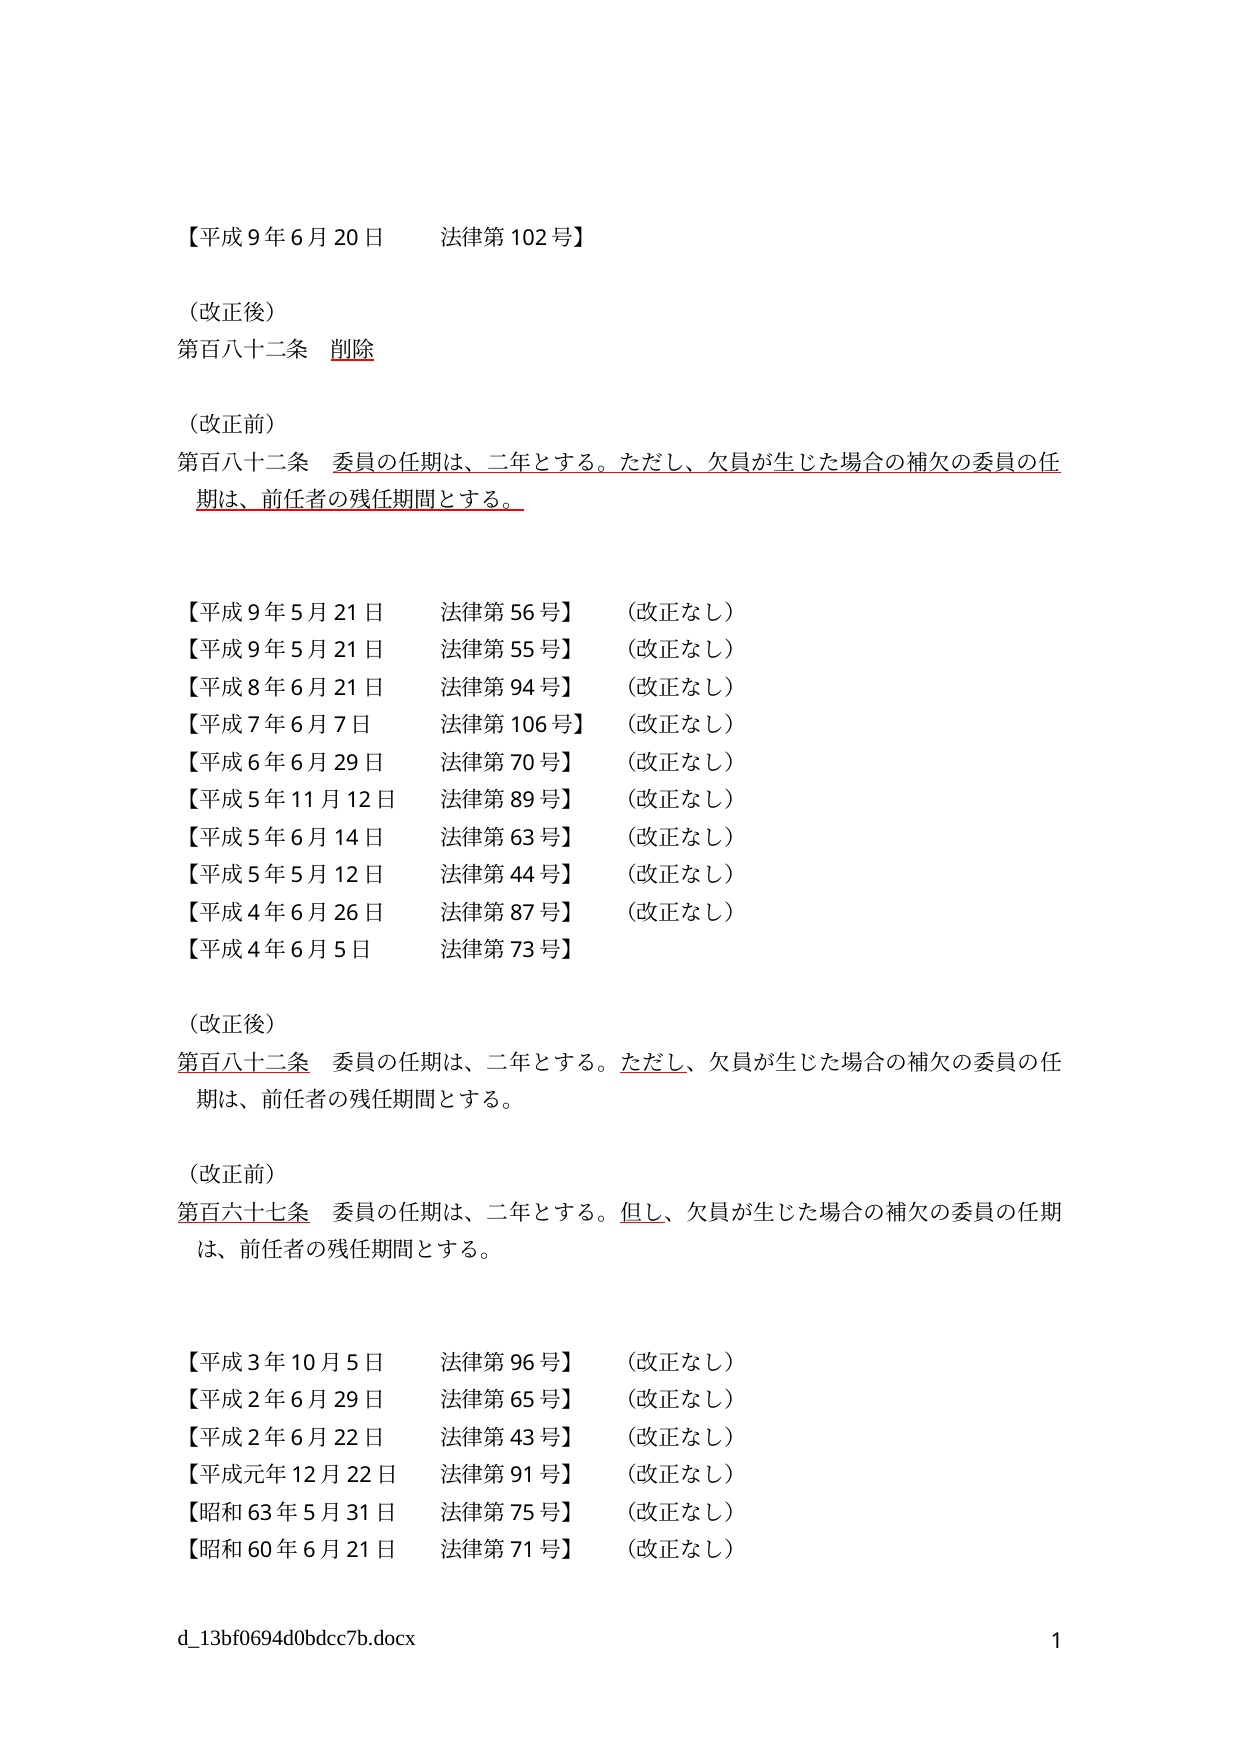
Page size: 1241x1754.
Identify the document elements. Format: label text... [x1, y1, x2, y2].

text 【平成3年10月5日 法律第96号】 （改正なし） [177, 1342, 1063, 1379]
text （改正後） [177, 1004, 1063, 1042]
text 【平成4年6月5日 法律第73号】 [177, 929, 1063, 967]
text （改正後） [177, 292, 1063, 329]
text 【平成9年5月21日 法律第55号】 （改正なし） [177, 629, 1063, 667]
text 【平成2年6月29日 法律第65号】 （改正なし） [177, 1379, 1063, 1417]
text 【平成5年5月12日 法律第44号】 （改正なし） [177, 854, 1063, 892]
text 【平成5年6月14日 法律第63号】 （改正なし） [177, 817, 1063, 854]
text 【平成7年6月7日 法律第106号】 （改正なし） [177, 704, 1063, 742]
text 【平成元年12月22日 法律第91号】 （改正なし） [177, 1454, 1063, 1492]
text 【平成8年6月21日 法律第94号】 （改正なし） [177, 667, 1063, 704]
text 第百八十二条 削除 [177, 329, 1063, 367]
text 【平成9年6月20日 法律第102号】 [177, 217, 1063, 254]
text 第百八十二条 委員の任期は、二年とする。ただし、欠員が生じた場合の補欠の委員の任期は、前任者の残任期間とする。 [177, 1042, 1063, 1117]
text 【平成9年5月21日 法律第56号】 （改正なし） [177, 592, 1063, 629]
text 【平成6年6月29日 法律第70号】 （改正なし） [177, 742, 1063, 779]
text 【平成4年6月26日 法律第87号】 （改正なし） [177, 892, 1063, 929]
text 【昭和60年6月21日 法律第71号】 （改正なし） [177, 1529, 1063, 1567]
text 【平成2年6月22日 法律第43号】 （改正なし） [177, 1417, 1063, 1454]
text 【昭和63年5月31日 法律第75号】 （改正なし） [177, 1492, 1063, 1529]
text （改正前） [177, 1154, 1063, 1192]
text 第百六十七条 委員の任期は、二年とする。但し、欠員が生じた場合の補欠の委員の任期は、前任者の残任期間とする。 [177, 1192, 1063, 1267]
text （改正前） [177, 404, 1063, 442]
text 【平成5年11月12日 法律第89号】 （改正なし） [177, 779, 1063, 817]
text 第百八十二条 委員の任期は、二年とする。ただし、欠員が生じた場合の補欠の委員の任期は、前任者の残任期間とする。 [177, 442, 1063, 517]
